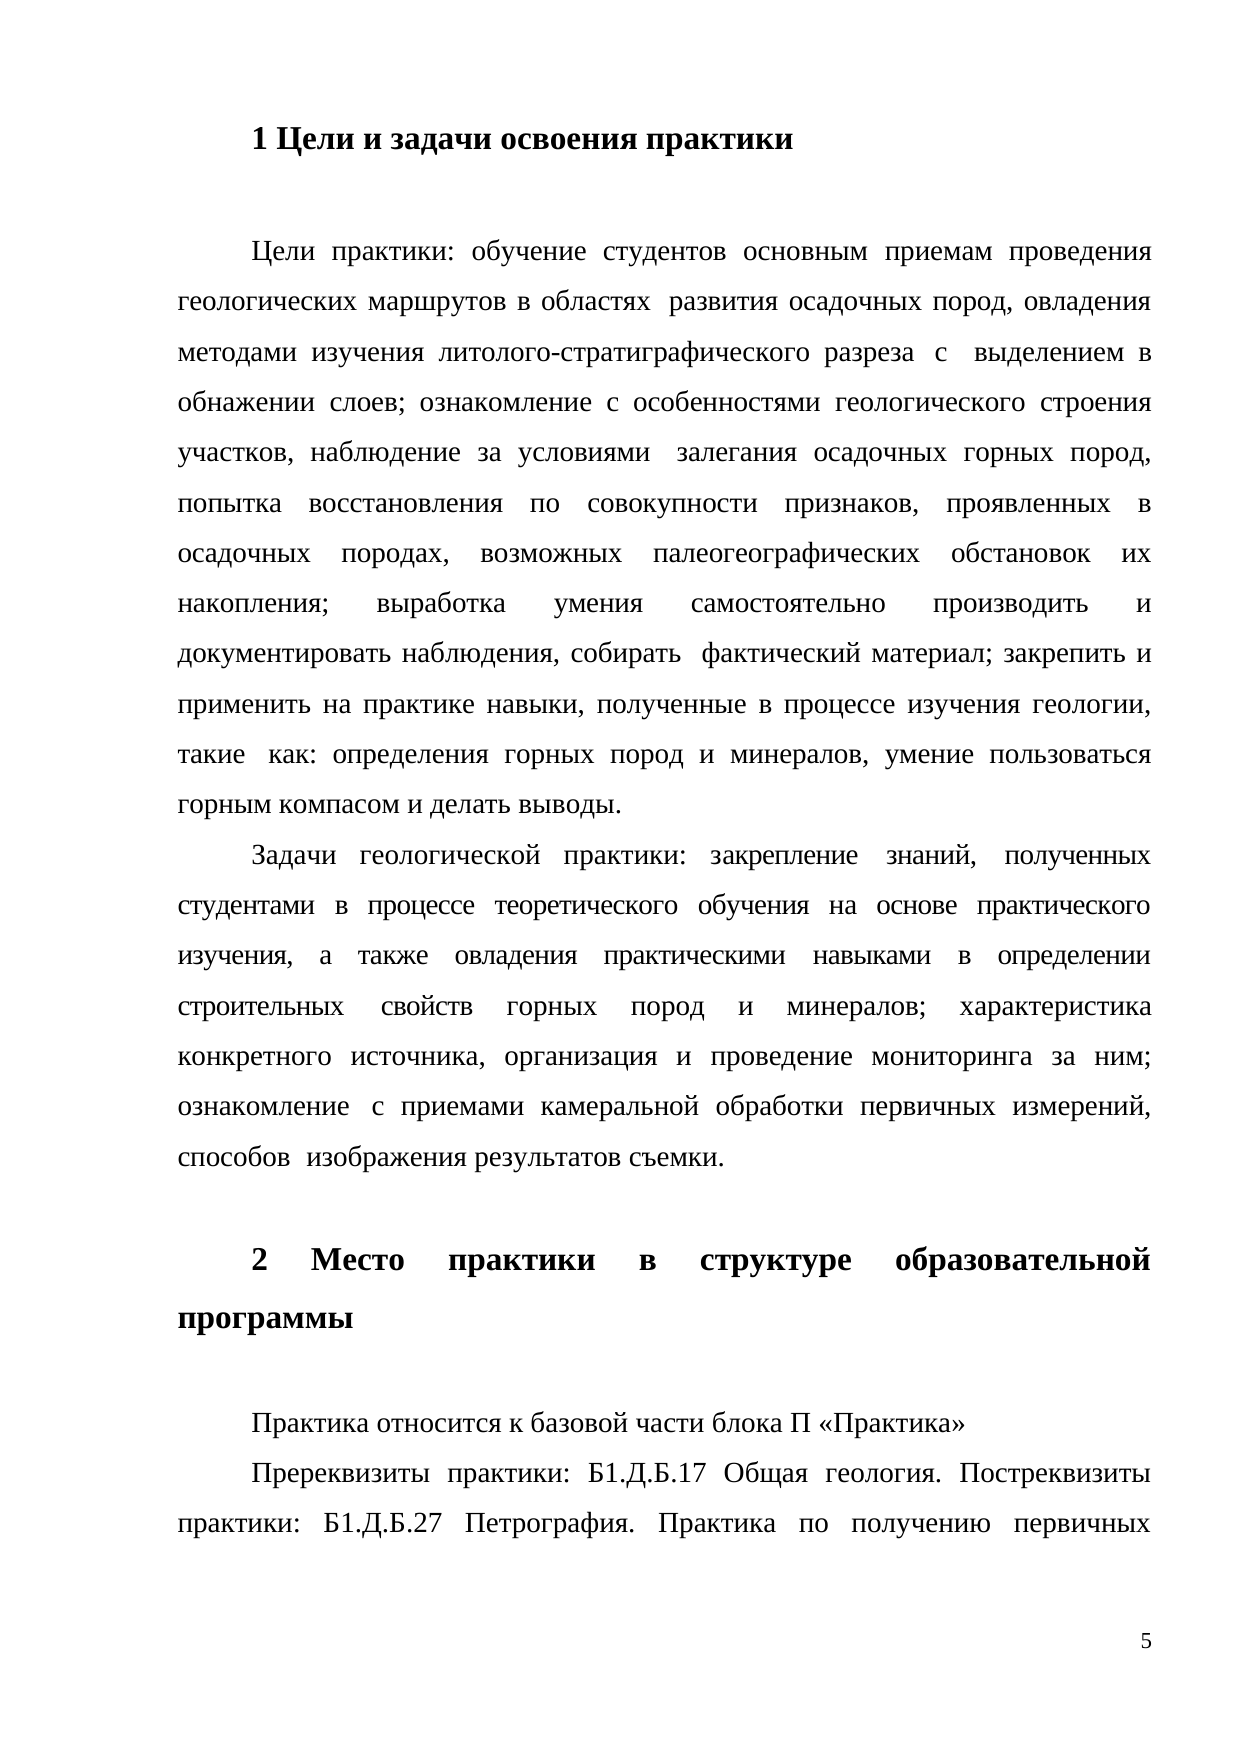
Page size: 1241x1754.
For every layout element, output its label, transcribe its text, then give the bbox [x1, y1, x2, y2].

text Практика относится к базовой части блока П «Практика» [177, 1405, 1152, 1438]
text 1 Цели и задачи освоения практики [177, 118, 1152, 156]
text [177, 1455, 1152, 1539]
text Цели практики: обучение студентов основным приемам проведения геологических маршрутов в областях развития осадочных пород, овладения методами изучения литолого-стратиграфического разреза с выделением в обнажении слоев; ознакомление с особенностями геологического строения участков, наблюдение за условиями залегания осадочных горных пород, попытка восстановления по совокупности признаков, проявленных в осадочных породах, возможных палеогеографических обстановок их накопления; выработка умения самостоятельно производить и документировать наблюдения, собирать фактический материал; закрепить и применить на практике навыки, полученные в процессе изучения геологии, такие как: определения горных пород и минералов, умение пользоваться горным компасом и делать выводы. [177, 233, 1152, 820]
text 2 Место практики в структуре образовательной программы [177, 1239, 1152, 1335]
text Задачи геологической практики: закрепление знаний, полученных студентами в процессе теоретического обучения на основе практического изучения, а также овладения практическими навыками в определении строительных свойств горных пород и минералов; характеристика конкретного источника, организация и проведение мониторинга за ним; ознакомление с приемами камеральной обработки первичных измерений, способов изображения результатов съемки. [177, 837, 1152, 1172]
